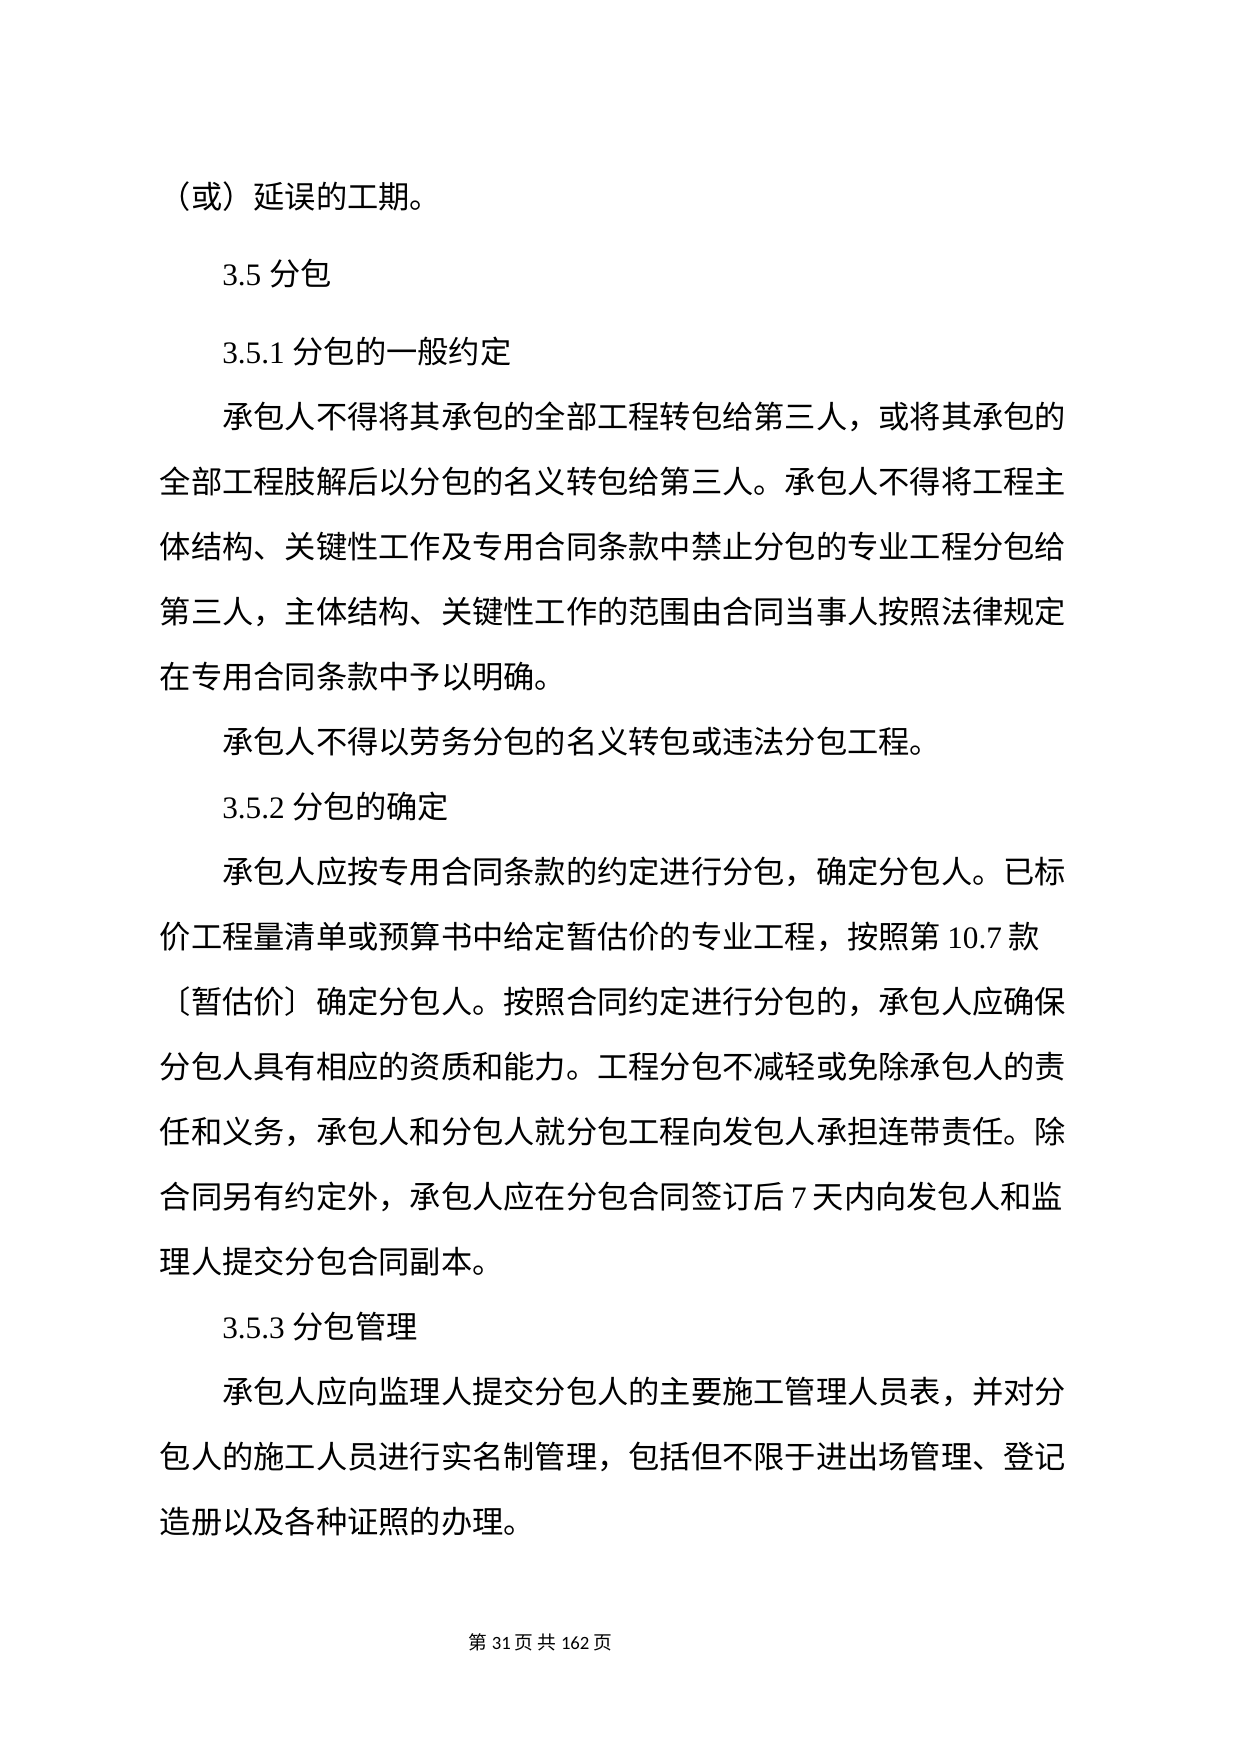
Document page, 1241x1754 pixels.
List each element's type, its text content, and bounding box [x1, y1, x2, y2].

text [159, 162, 1078, 227]
text 3.5.3 分包管理 [159, 1292, 1078, 1357]
text 承包人不得将其承包的全部工程转包给第三人，或将其承包的全部工程肢解后以分包的名义转包给第三人。承包人不得将工程主体结构、关键性工作及专用合同条款中禁止分包的专业工程分包给第三人，主体结构、关键性工作的范围由合同当事人按照法律规定在专用合同条款中予以明确。 [159, 382, 1078, 707]
text 承包人不得以劳务分包的名义转包或违法分包工程。 [159, 707, 1078, 772]
text 承包人应按专用合同条款的约定进行分包，确定分包人。已标价工程量清单或预算书中给定暂估价的专业工程，按照第10.7款〔暂估价〕确定分包人。按照合同约定进行分包的，承包人应确保分包人具有相应的资质和能力。工程分包不减轻或免除承包人的责任和义务，承包人和分包人就分包工程向发包人承担连带责任。除合同另有约定外，承包人应在分包合同签订后7天内向发包人和监理人提交分包合同副本。 [159, 837, 1078, 1292]
text 3.5.1 分包的一般约定 [159, 317, 1078, 382]
text 承包人应向监理人提交分包人的主要施工管理人员表，并对分包人的施工人员进行实名制管理，包括但不限于进出场管理、登记造册以及各种证照的办理。 [159, 1357, 1078, 1552]
text 3.5 分包 [159, 239, 1078, 304]
text 3.5.2 分包的确定 [159, 772, 1078, 837]
